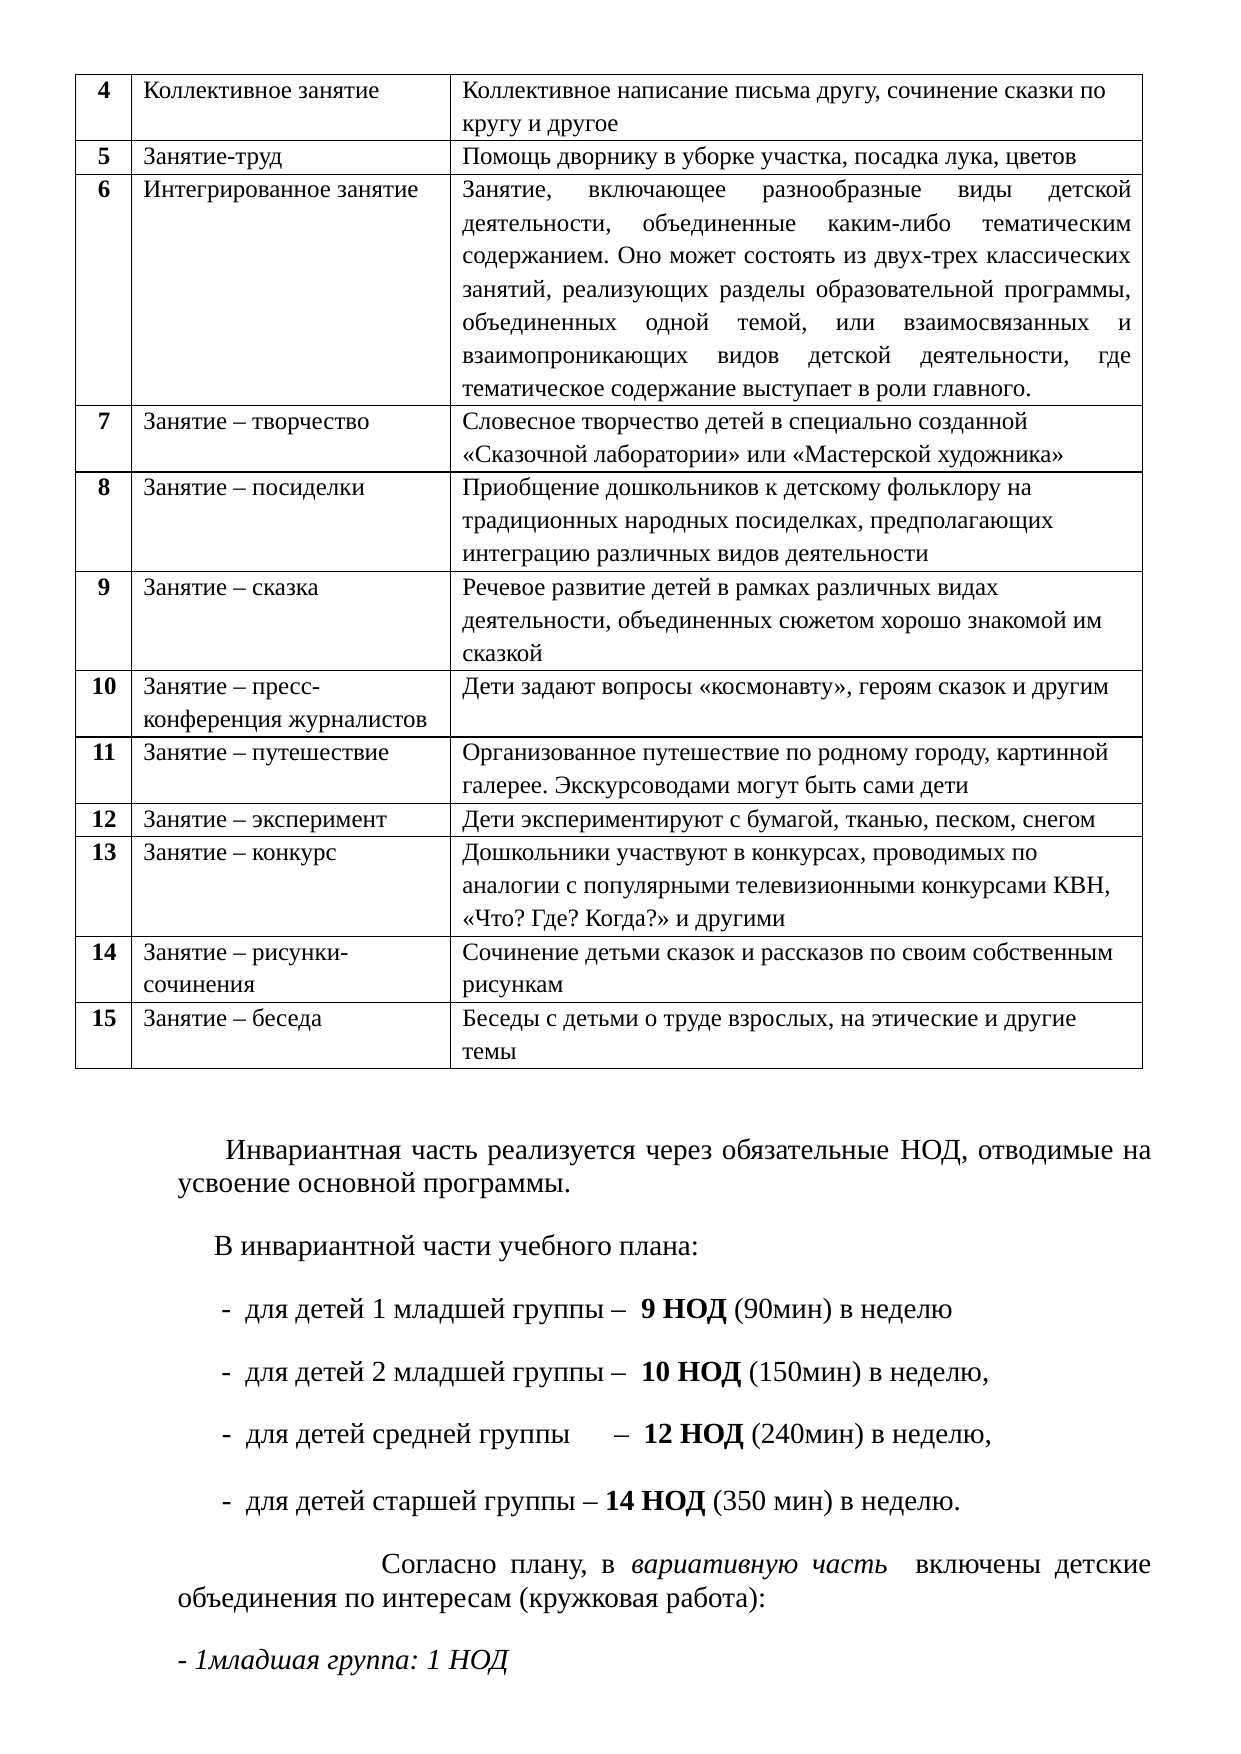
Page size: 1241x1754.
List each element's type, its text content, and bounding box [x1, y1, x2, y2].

table_cell Интегрированное занятие [132, 175, 450, 405]
table_cell Коллективное занятие [132, 75, 450, 140]
table_cell Дошкольники участвуют в конкурсах, проводимых по аналогии с популярными телевизионными конкурсами КВН, «Что? Где? Когда?» и другими [451, 837, 1142, 936]
table_cell 10 [76, 671, 131, 736]
table_cell 9 [76, 572, 131, 670]
table_cell Организованное путешествие по родному городу, картинной галерее. Экскурсоводами могут быть сами дети [451, 738, 1142, 803]
table_cell 14 [76, 937, 131, 1002]
text - для детей старшей группы – 14 НОД (350 мин) в неделю. [222, 1483, 1152, 1517]
table_cell 11 [76, 738, 131, 803]
table_cell Приобщение дошкольников к детскому фольклору на традиционных народных посиделках, предполагающих интеграцию различных видов деятельности [451, 473, 1142, 571]
text В инвариантной части учебного плана: [177, 1228, 1152, 1262]
text Инвариантная часть реализуется через обязательные НОД, отводимые на усвоение основной программы. [177, 1132, 1152, 1199]
table_cell Помощь дворнику в уборке участка, посадка лука, цветов [451, 141, 1142, 173]
table_cell Дети задают вопросы «космонавту», героям сказок и другим [451, 671, 1142, 736]
table_cell Беседы с детьми о труде взрослых, на этические и другие темы [451, 1003, 1142, 1068]
table_cell Занятие-труд [132, 141, 450, 173]
table_cell Занятие – сказка [132, 572, 450, 670]
table_cell Сочинение детьми сказок и рассказов по своим собственным рисункам [451, 937, 1142, 1002]
table_cell Занятие – творчество [132, 406, 450, 471]
table_cell Занятие, включающее разнообразные виды детской деятельности, объединенные каким-либо тематическим содержанием. Оно может состоять из двух-трех классических занятий, реализующих разделы образовательной программы, объединенных одной темой, или взаимосвязанных и взаимопроникающих видов детской деятельности, где тематическое содержание выступает в роли главного. [451, 175, 1142, 405]
text - для детей средней группы – 12 НОД (240мин) в неделю, [222, 1416, 1152, 1450]
text Согласно плану, в вариативную часть включены детские объединения по интересам (кружковая работа): [177, 1546, 1152, 1613]
text - для детей 2 младшей группы – 10 НОД (150мин) в неделю, [177, 1354, 1152, 1387]
table_cell 13 [76, 837, 131, 936]
table_cell Занятие – эксперимент [132, 804, 450, 836]
table_cell 12 [76, 804, 131, 836]
table_cell 8 [76, 473, 131, 571]
table_cell Занятие – конкурс [132, 837, 450, 936]
table_cell Словесное творчество детей в специально созданной «Сказочной лаборатории» или «Мастерской художника» [451, 406, 1142, 471]
table_cell Занятие – пресс-конференция журналистов [132, 671, 450, 736]
table_cell Занятие – посиделки [132, 473, 450, 571]
table_cell 5 [76, 141, 131, 173]
table_cell 15 [76, 1003, 131, 1068]
table_cell Занятие – беседа [132, 1003, 450, 1068]
text - 1младшая группа: 1 НОД [177, 1642, 1152, 1676]
table_cell Занятие – путешествие [132, 738, 450, 803]
table_cell 7 [76, 406, 131, 471]
text - для детей 1 младшей группы – 9 НОД (90мин) в неделю [177, 1291, 1152, 1324]
table_cell 6 [76, 175, 131, 405]
table_cell Занятие – рисунки-сочинения [132, 937, 450, 1002]
table_cell Дети экспериментируют с бумагой, тканью, песком, снегом [451, 804, 1142, 836]
table_cell Коллективное написание письма другу, сочинение сказки по кругу и другое [451, 75, 1142, 140]
table_cell Речевое развитие детей в рамках различных видах деятельности, объединенных сюжетом хорошо знакомой им сказкой [451, 572, 1142, 670]
table_cell 4 [76, 75, 131, 140]
